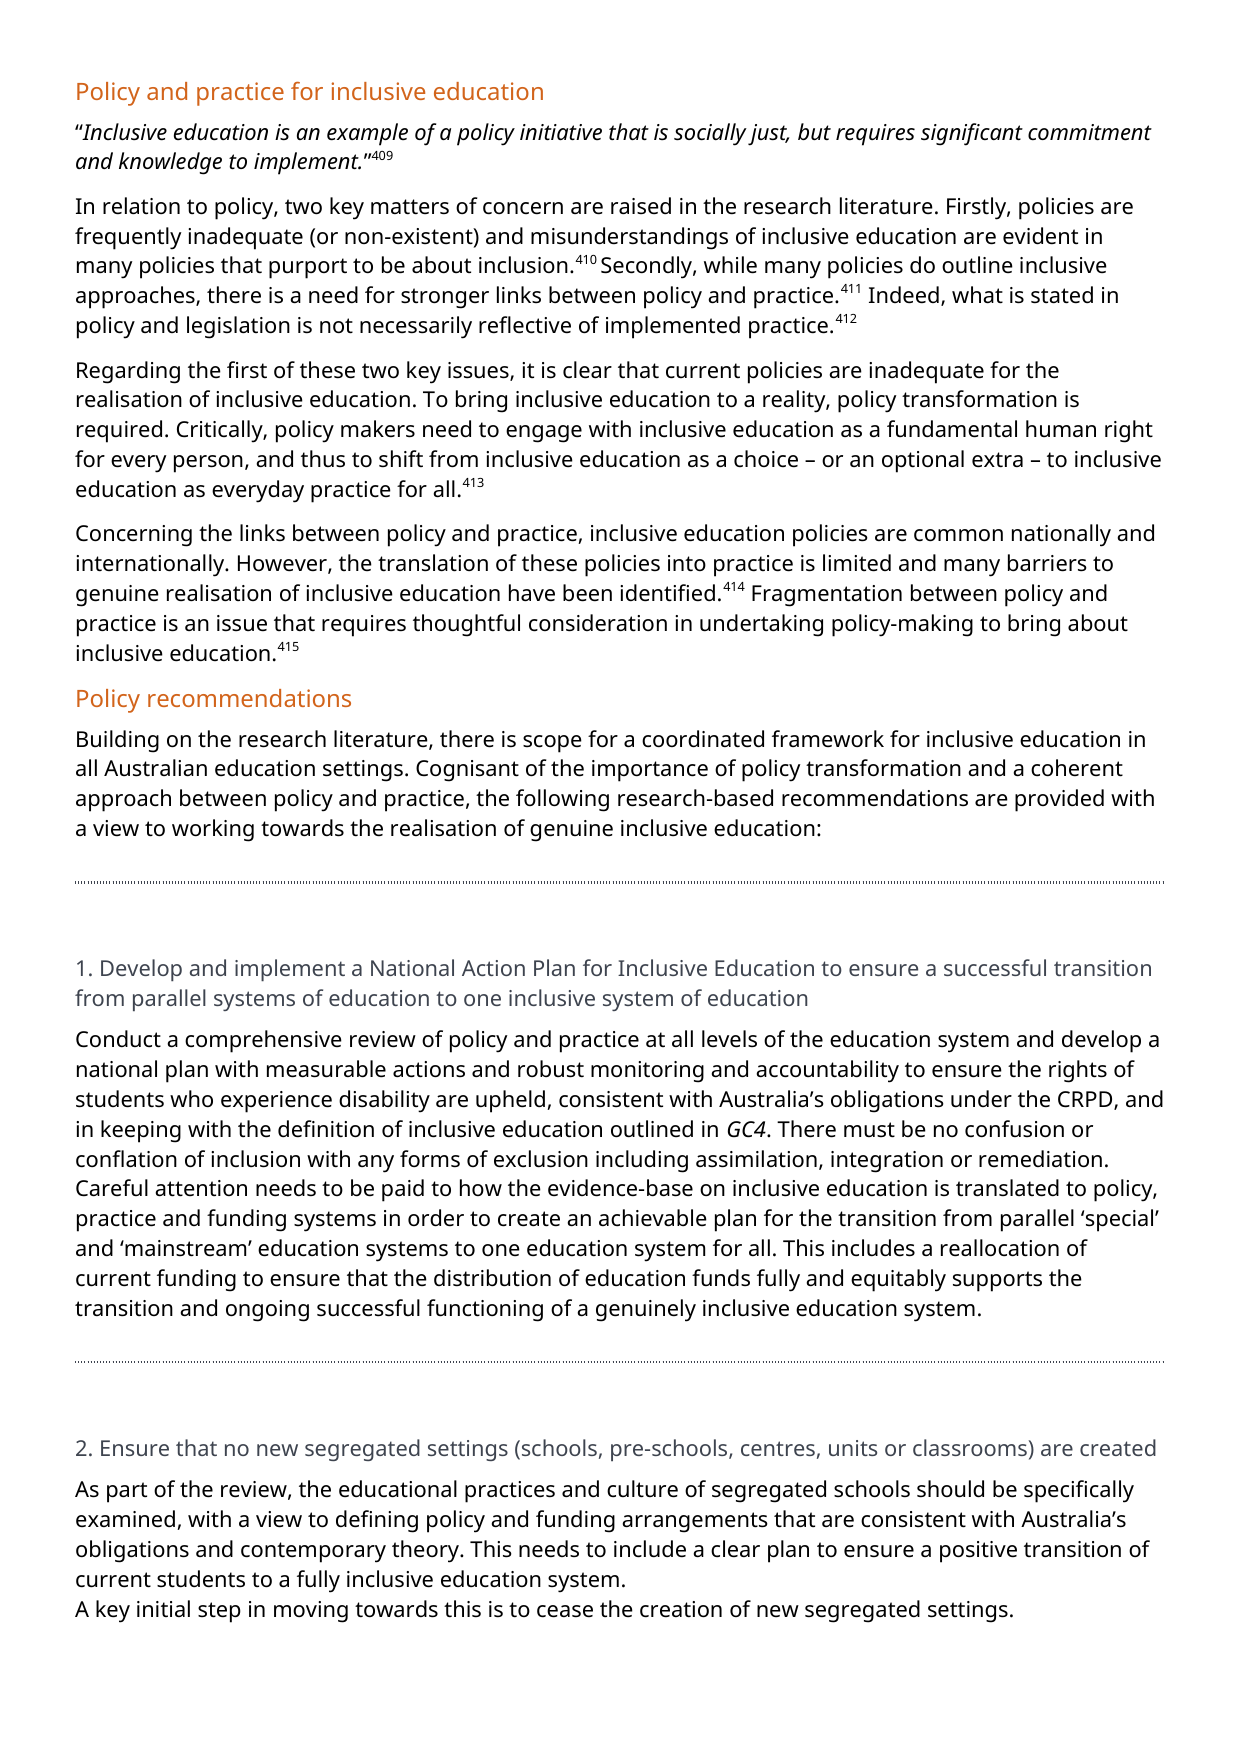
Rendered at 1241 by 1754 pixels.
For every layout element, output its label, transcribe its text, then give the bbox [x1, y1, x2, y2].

text Building on the research literature, there is scope for a coordinated framework for inclusive education in all Australian education settings. Cognisant of the importance of policy transformation and a coherent approach between policy and practice, the following research-based recommendations are provided with a view to working towards the realisation of genuine inclusive education: [75, 723, 1165, 843]
text As part of the review, the educational practices and culture of segregated schools should be specifically examined, with a view to defining policy and funding arrangements that are consistent with Australia’s obligations and contemporary theory. This needs to include a clear plan to ensure a positive transition of current students to a fully inclusive education system. A key initial step in moving towards this is to cease the creation of new segregated settings. [75, 1474, 1165, 1623]
text 1. Develop and implement a National Action Plan for Inclusive Education to ensure a successful transition from parallel systems of education to one inclusive system of education [75, 881, 1165, 1013]
text Regarding the first of these two key issues, it is clear that current policies are inadequate for the realisation of inclusive education. To bring inclusive education to a reality, policy transformation is required. Critically, policy makers need to engage with inclusive education as a fundamental human right for every person, and thus to shift from inclusive education as a choice – or an optional extra – to inclusive education as everyday practice for all.413 [75, 354, 1165, 503]
text Concerning the links between policy and practice, inclusive education policies are common nationally and internationally. However, the translation of these policies into practice is limited and many barriers to genuine realisation of inclusive education have been identified.414 Fragmentation between policy and practice is an issue that requires thoughtful consideration in undertaking policy-making to bring about inclusive education.415 [75, 518, 1165, 667]
text 2. Ensure that no new segregated settings (schools, pre-schools, centres, units or classrooms) are created [75, 1361, 1165, 1463]
text Conduct a comprehensive review of policy and practice at all levels of the education system and develop a national plan with measurable actions and robust monitoring and accountability to ensure the rights of students who experience disability are upheld, consistent with Australia’s obligations under the CRPD, and in keeping with the definition of inclusive education outlined in GC4. There must be no confusion or conflation of inclusion with any forms of exclusion including assimilation, integration or remediation. Careful attention needs to be paid to how the evidence-base on inclusive education is translated to policy, practice and funding systems in order to create an achievable plan for the transition from parallel ‘special’ and ‘mainstream’ education systems to one education system for all. This includes a reallocation of current funding to ensure that the distribution of education funds fully and equitably supports the transition and ongoing successful functioning of a genuinely inclusive education system. [75, 1024, 1165, 1322]
text Policy recommendations [75, 682, 1165, 715]
text In relation to policy, two key matters of concern are raised in the research literature. Firstly, policies are frequently inadequate (or non-existent) and misunderstandings of inclusive education are evident in many policies that purport to be about inclusion.410 Secondly, while many policies do outline inclusive approaches, there is a need for stronger links between policy and practice.411 Indeed, what is stated in policy and legislation is not necessarily reflective of implemented practice.412 [75, 191, 1165, 340]
text “Inclusive education is an example of a policy initiative that is socially just, but requires significant commitment and knowledge to implement.”409 [75, 116, 1165, 176]
text Policy and practice for inclusive education [75, 75, 1165, 108]
